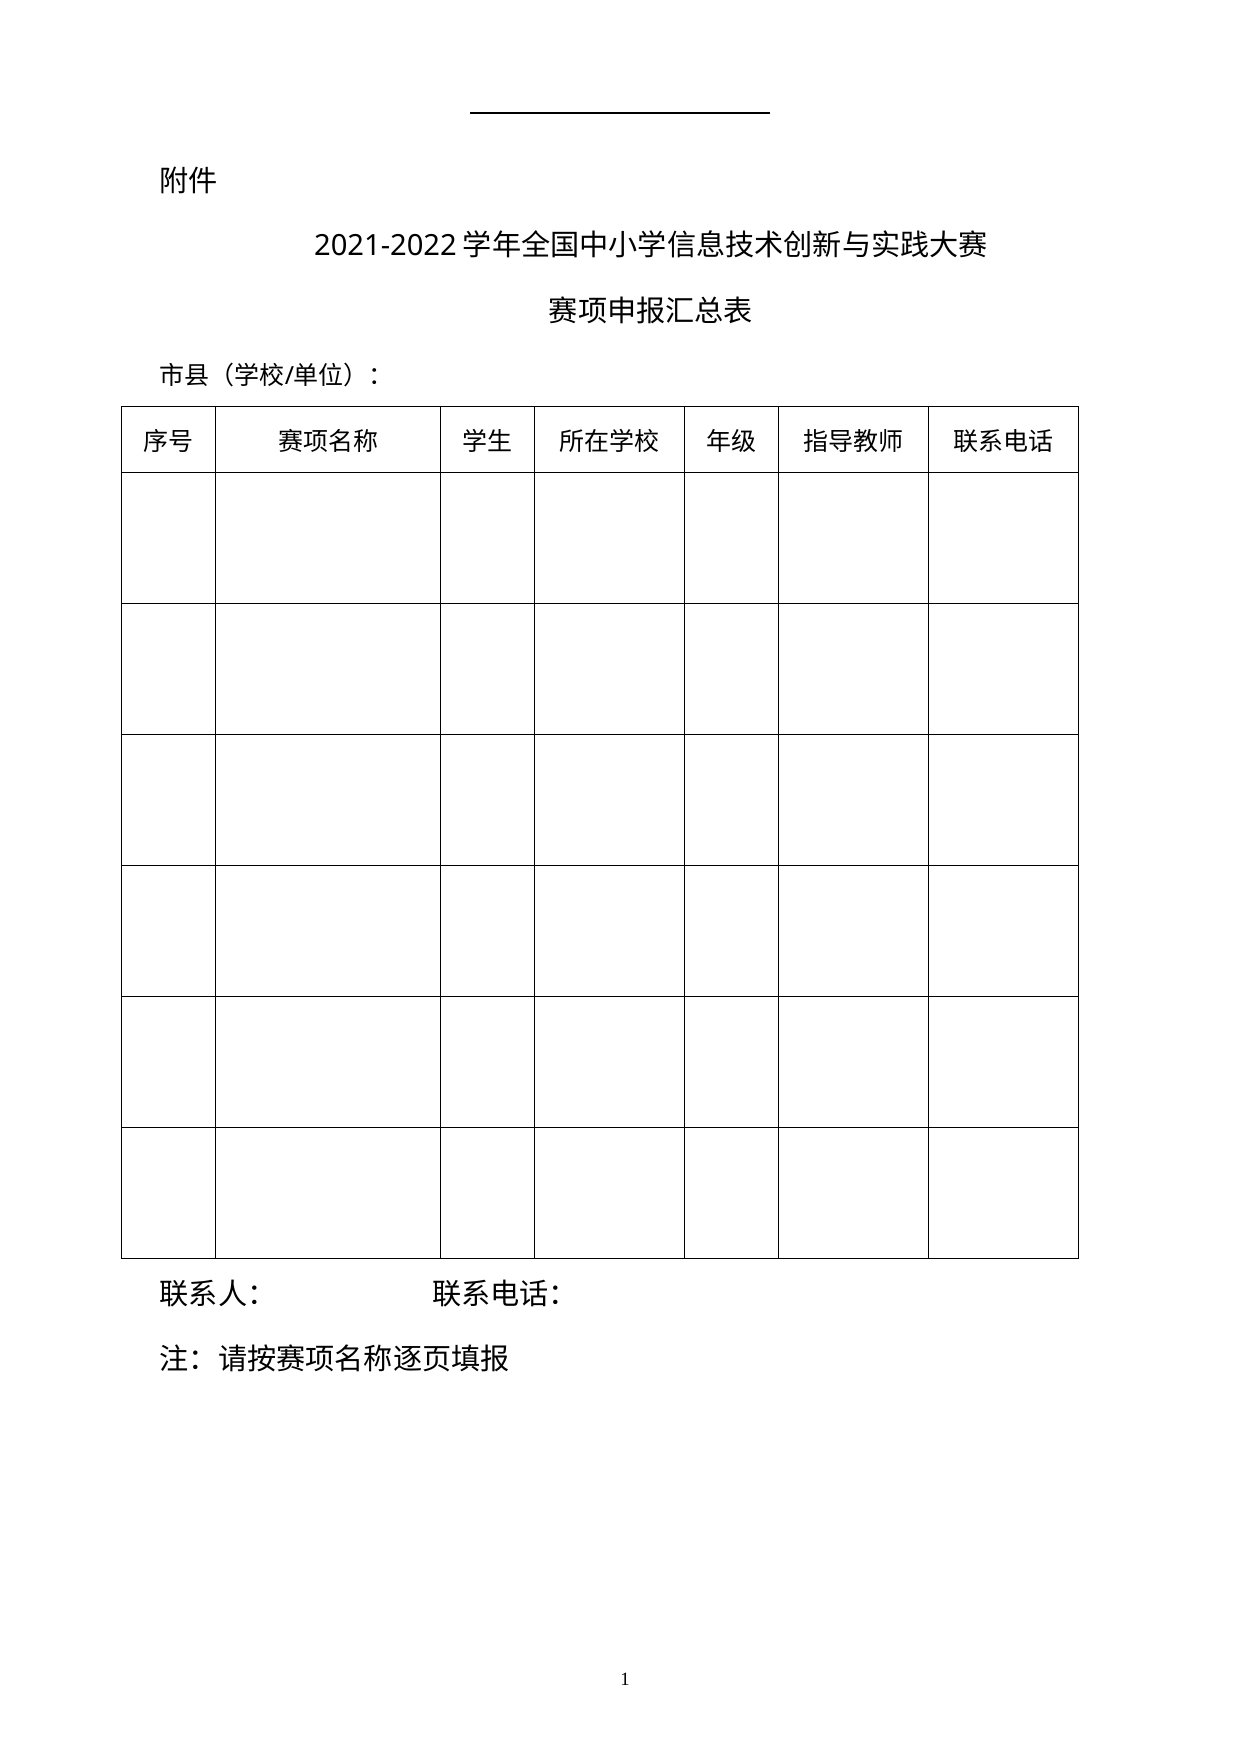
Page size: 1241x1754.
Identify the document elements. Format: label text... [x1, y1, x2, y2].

table_cell [441, 997, 534, 1127]
table_cell [122, 1128, 215, 1258]
table_cell [685, 735, 778, 865]
table_cell [122, 473, 215, 603]
table_cell [685, 604, 778, 734]
table_cell [929, 1128, 1078, 1258]
table_header 序号 [122, 407, 215, 472]
table_cell [929, 473, 1078, 603]
text 市县（学校/单位）： [159, 341, 1081, 406]
table_header 赛项名称 [216, 407, 440, 472]
table_cell [216, 1128, 440, 1258]
table_cell [929, 866, 1078, 996]
table_cell [441, 604, 534, 734]
table_cell [685, 1128, 778, 1258]
table_cell [122, 997, 215, 1127]
table_cell [216, 997, 440, 1127]
table_cell [929, 997, 1078, 1127]
table_header 所在学校 [535, 407, 684, 472]
table_cell [441, 735, 534, 865]
table_cell [685, 473, 778, 603]
table_cell [535, 997, 684, 1127]
table_cell [929, 604, 1078, 734]
table_cell [779, 473, 928, 603]
table_cell [535, 735, 684, 865]
table_cell [685, 997, 778, 1127]
table_cell [216, 735, 440, 865]
table_cell [441, 1128, 534, 1258]
table_cell [779, 735, 928, 865]
table_cell [929, 735, 1078, 865]
table_header 年级 [685, 407, 778, 472]
table_cell [441, 473, 534, 603]
table_cell [779, 604, 928, 734]
table_cell [779, 866, 928, 996]
text 附件 [159, 146, 1081, 211]
table_cell [216, 866, 440, 996]
text 赛项申报汇总表 [193, 276, 1081, 341]
table_cell [216, 604, 440, 734]
table_cell [122, 866, 215, 996]
text 联系人： 联系电话： [159, 1259, 1081, 1324]
table_cell [685, 866, 778, 996]
table_cell [535, 1128, 684, 1258]
table_cell [779, 997, 928, 1127]
table_cell [122, 604, 215, 734]
table_cell [535, 604, 684, 734]
table_cell [122, 735, 215, 865]
table_header 联系电话 [929, 407, 1078, 472]
table_cell [441, 866, 534, 996]
table_header 指导教师 [779, 407, 928, 472]
table_cell [535, 473, 684, 603]
text 注：请按赛项名称逐页填报 [159, 1324, 1081, 1389]
table_cell [535, 866, 684, 996]
table_cell [216, 473, 440, 603]
table_cell [779, 1128, 928, 1258]
text 2021-2022学年全国中小学信息技术创新与实践大赛 [193, 211, 1081, 276]
table_header 学生 [441, 407, 534, 472]
